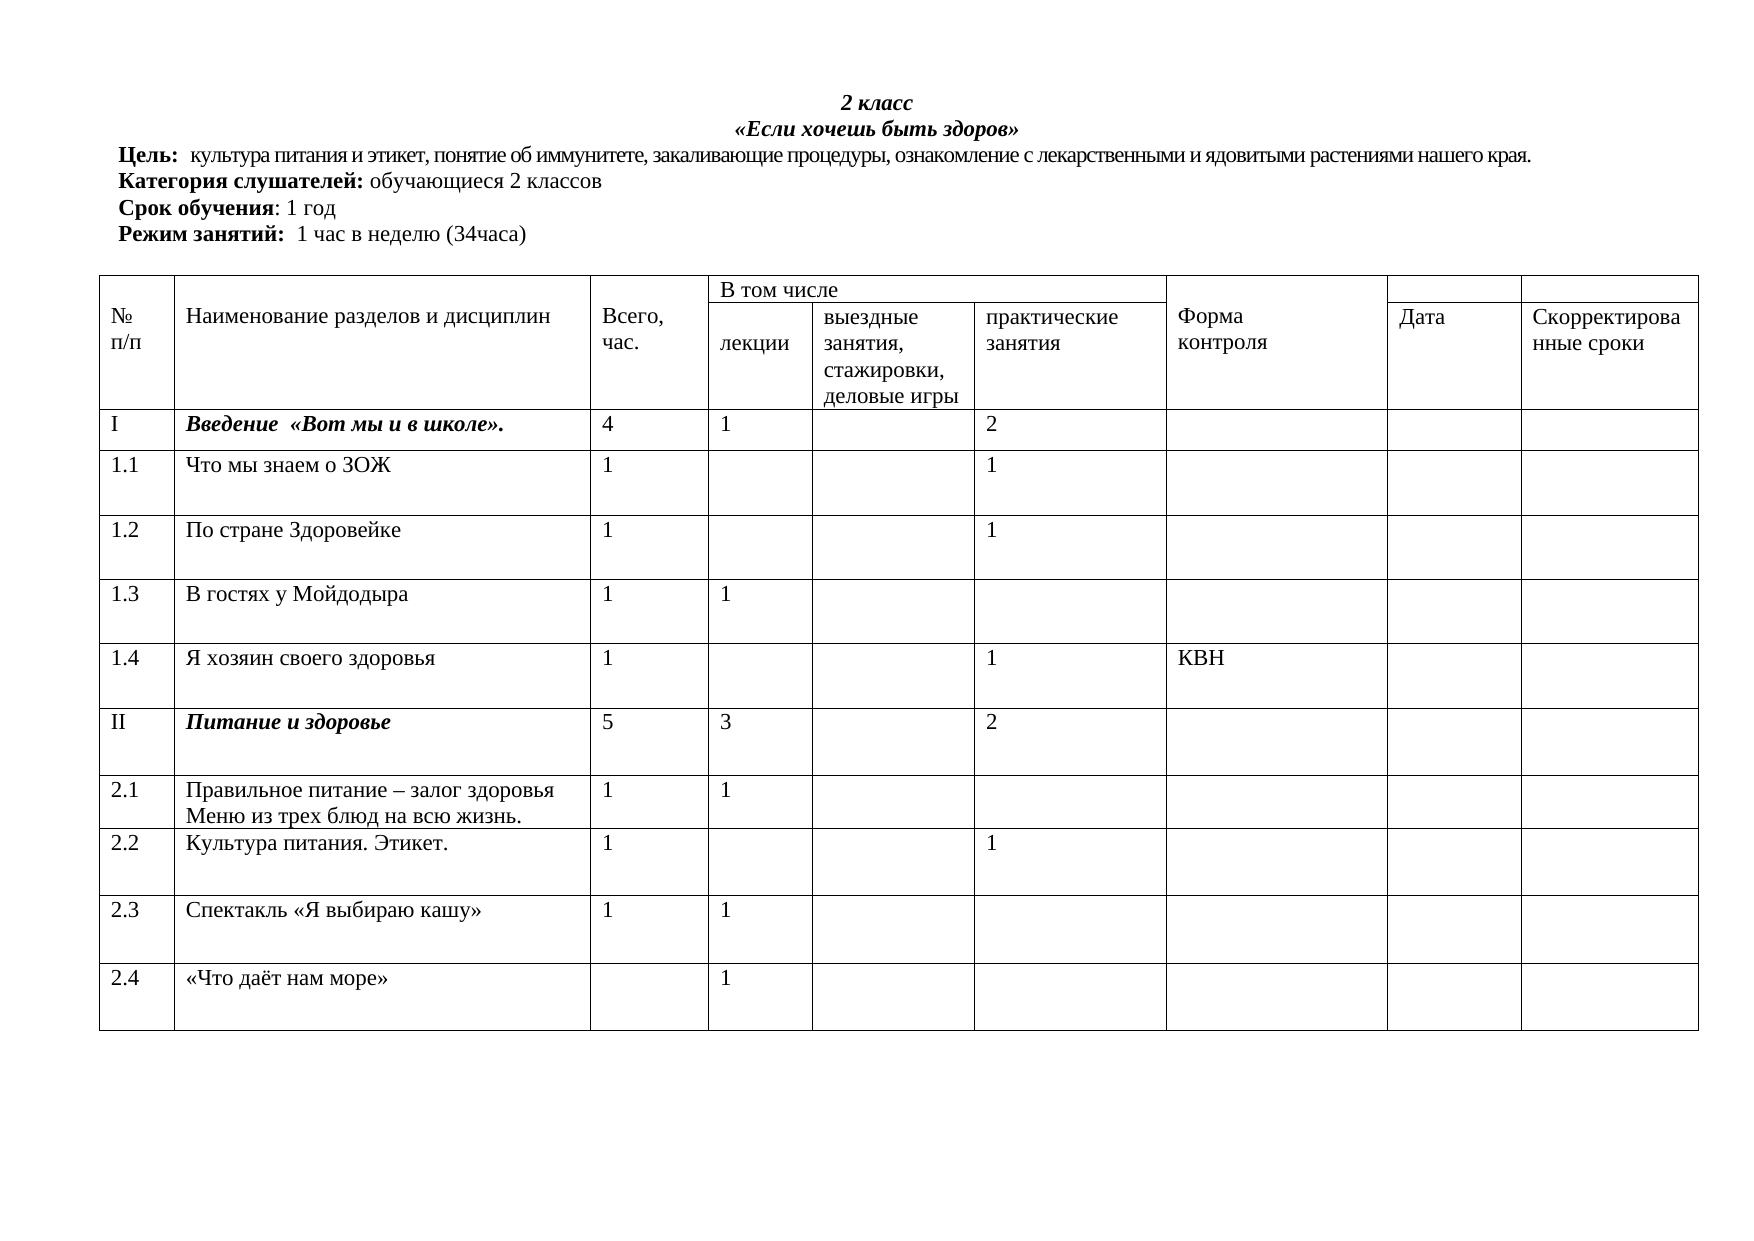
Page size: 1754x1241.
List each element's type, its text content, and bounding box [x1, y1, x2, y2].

table_cell 1 [591, 644, 708, 707]
table_cell [1522, 896, 1698, 962]
table_cell Культура питания. Этикет. [175, 829, 590, 895]
table_cell 1 [709, 964, 812, 1029]
table_cell 2 [975, 410, 1166, 450]
table_cell [709, 829, 812, 895]
table_cell 1.2 [100, 516, 174, 579]
table_cell «Что даёт нам море» [175, 964, 590, 1029]
table_cell [813, 580, 974, 643]
table_cell 1 [591, 829, 708, 895]
table_cell [709, 644, 812, 707]
table_cell 1.4 [100, 644, 174, 707]
table_cell [1167, 451, 1387, 514]
table_cell 1 [591, 516, 708, 579]
table_cell 2.1 [100, 776, 174, 828]
table_cell Спектакль «Я выбираю кашу» [175, 896, 590, 962]
table_cell [813, 964, 974, 1029]
text Категория слушателей: обучающиеся 2 классов [118, 168, 1636, 194]
table_cell 2.4 [100, 964, 174, 1029]
text 2 класс [118, 88, 1636, 115]
table_cell [813, 644, 974, 707]
table_cell [1388, 709, 1521, 774]
table_cell [1522, 644, 1698, 707]
table_cell [1388, 451, 1521, 514]
table_cell выездные занятия, стажировки, деловые игры [813, 303, 974, 408]
text «Если хочешь быть здоров» [118, 115, 1636, 141]
table_cell [1167, 709, 1387, 774]
table_cell [813, 896, 974, 962]
table_cell [1522, 410, 1698, 450]
table_cell [1167, 410, 1387, 450]
table_cell 1 [591, 896, 708, 962]
table_cell 2.2 [100, 829, 174, 895]
table_cell лекции [709, 303, 812, 408]
table_cell Питание и здоровье [175, 709, 590, 774]
table_cell [1388, 776, 1521, 828]
table_cell [1522, 829, 1698, 895]
table_cell 4 [591, 410, 708, 450]
table_header В том числе [709, 276, 1166, 302]
table_cell Введение «Вот мы и в школе». [175, 410, 590, 450]
table_cell [975, 896, 1166, 962]
table_cell [1522, 776, 1698, 828]
table_cell практические занятия [975, 303, 1166, 408]
table_cell [591, 964, 708, 1029]
table_cell Что мы знаем о ЗОЖ [175, 451, 590, 514]
table_cell [975, 776, 1166, 828]
table_cell [1522, 964, 1698, 1029]
table_cell [1388, 410, 1521, 450]
table_cell [1388, 516, 1521, 579]
table_cell [975, 580, 1166, 643]
table_cell Я хозяин своего здоровья [175, 644, 590, 707]
table_header Наименование разделов и дисциплин [175, 276, 590, 408]
table_cell [1388, 896, 1521, 962]
table_cell 1 [709, 410, 812, 450]
table_cell [1522, 580, 1698, 643]
table_cell Правильное питание – залог здоровья Меню из трех блюд на всю жизнь. [175, 776, 590, 828]
table_cell 1 [709, 896, 812, 962]
table_header Форма контроля [1167, 276, 1387, 408]
table_cell II [100, 709, 174, 774]
table_cell 1 [591, 580, 708, 643]
text Режим занятий: 1 час в неделю (34часа) [118, 220, 1636, 247]
table_header № п/п [100, 276, 174, 408]
table_cell [1522, 451, 1698, 514]
table_cell 2 [975, 709, 1166, 774]
table_cell [1388, 580, 1521, 643]
table_cell [1388, 829, 1521, 895]
table_cell По стране Здоровейке [175, 516, 590, 579]
table_header [1522, 276, 1698, 302]
table_header Всего, час. [591, 276, 708, 408]
table_cell 1 [591, 451, 708, 514]
table_cell [813, 776, 974, 828]
table_cell 1 [975, 644, 1166, 707]
table_cell 1 [591, 776, 708, 828]
table_cell [813, 516, 974, 579]
table_cell 1 [709, 580, 812, 643]
table_cell 1 [975, 829, 1166, 895]
table_cell [813, 709, 974, 774]
table_cell I [100, 410, 174, 450]
table_header [1388, 276, 1521, 302]
table_cell [1522, 709, 1698, 774]
table_cell [1167, 896, 1387, 962]
text Цель: культура питания и этикет, понятие об иммунитете, закаливающие процедуры, ознакомление с лекарственными и ядовитыми растениями нашего края. [118, 141, 1636, 168]
table_cell [1388, 964, 1521, 1029]
table_cell 5 [591, 709, 708, 774]
table_cell 1 [709, 776, 812, 828]
table_cell [1167, 776, 1387, 828]
table_cell [709, 451, 812, 514]
text Срок обучения: 1 год [118, 194, 1636, 220]
table_cell [1167, 964, 1387, 1029]
table_cell [1388, 644, 1521, 707]
table_cell 3 [709, 709, 812, 774]
table_cell 2.3 [100, 896, 174, 962]
table_cell [1167, 516, 1387, 579]
table_cell [1167, 580, 1387, 643]
table_cell [813, 410, 974, 450]
table_cell 1.3 [100, 580, 174, 643]
table_cell 1.1 [100, 451, 174, 514]
table_cell [1167, 829, 1387, 895]
table_cell Скорректированные сроки [1522, 303, 1698, 408]
table_cell 1 [975, 516, 1166, 579]
table_cell 1 [975, 451, 1166, 514]
table_cell [813, 829, 974, 895]
table_cell [975, 964, 1166, 1029]
table_cell [1522, 516, 1698, 579]
table_cell КВН [1167, 644, 1387, 707]
table_cell [709, 516, 812, 579]
table_cell [813, 451, 974, 514]
table_cell В гостях у Мойдодыра [175, 580, 590, 643]
table_cell Дата [1388, 303, 1521, 408]
